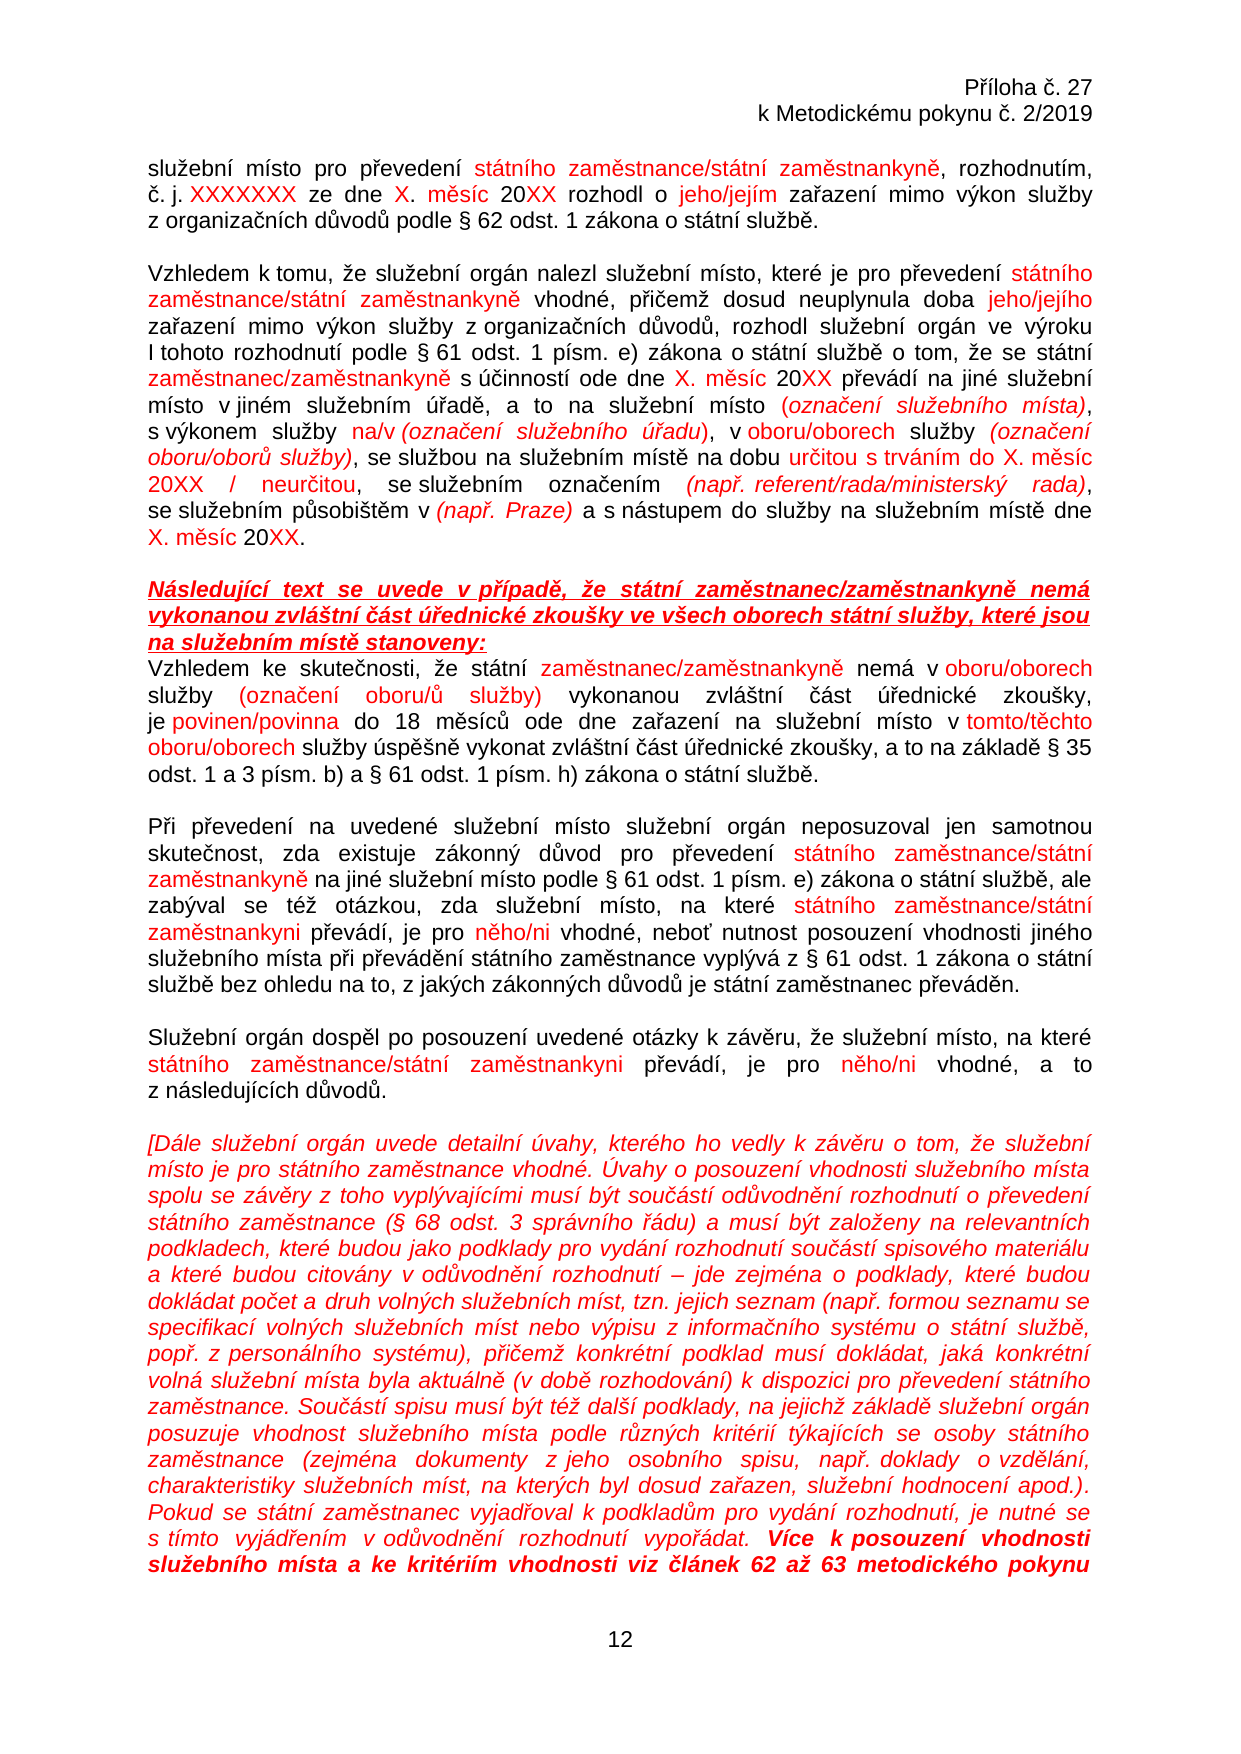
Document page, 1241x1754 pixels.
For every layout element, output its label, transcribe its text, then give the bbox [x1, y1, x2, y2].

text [148, 154, 1093, 233]
text Vzhledem ke skutečnosti, že státní zaměstnanec/zaměstnankyně nemá v oboru/oborech služby (označení oboru/ů služby) vykonanou zvláštní část úřednické zkoušky, je povinen/povinna do 18 měsíců ode dne zařazení na služební místo v tomto/těchto oboru/oborech služby úspěšně vykonat zvláštní část úřednické zkoušky, a to na základě § 35 odst. 1 a 3 písm. b) a § 61 odst. 1 písm. h) zákona o státní službě. [148, 655, 1093, 787]
text Vzhledem k tomu, že služební orgán nalezl služební místo, které je pro převedení státního zaměstnance/státní zaměstnankyně vhodné, přičemž dosud neuplynula doba jeho/jejího zařazení mimo výkon služby z organizačních důvodů, rozhodl služební orgán ve výroku I tohoto rozhodnutí podle § 61 odst. 1 písm. e) zákona o státní službě o tom, že se státní zaměstnanec/zaměstnankyně s účinností ode dne X. měsíc 20XX převádí na jiné služební místo v jiném služebním úřadě, a to na služební místo (označení služebního místa), s výkonem služby na/v (označení služebního úřadu), v oboru/oborech služby (označení oboru/oborů služby), se službou na služebním místě na dobu určitou s trváním do X. měsíc 20XX / neurčitou, se služebním označením (např. referent/rada/ministerský rada), se služebním působištěm v (např. Praze) a s nástupem do služby na služebním místě dne X. měsíc 20XX. [148, 260, 1093, 550]
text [148, 1129, 1093, 1578]
text Při převedení na uvedené služební místo služební orgán neposuzoval jen samotnou skutečnost, zda existuje zákonný důvod pro převedení státního zaměstnance/státní zaměstnankyně na jiné služební místo podle § 61 odst. 1 písm. e) zákona o státní službě, ale zabýval se též otázkou, zda služební místo, na které státního zaměstnance/státní zaměstnankyni převádí, je pro něho/ni vhodné, neboť nutnost posouzení vhodnosti jiného služebního místa při převádění státního zaměstnance vyplývá z § 61 odst. 1 zákona o státní službě bez ohledu na to, z jakých zákonných důvodů je státní zaměstnanec převáděn. [148, 813, 1093, 998]
text Následující text se uvede v případě, že státní zaměstnanec/zaměstnankyně nemá vykonanou zvláštní část úřednické zkoušky ve všech oborech státní služby, které jsou na služebním místě stanoveny: [148, 576, 1093, 655]
text Služební orgán dospěl po posouzení uvedené otázky k závěru, že služební místo, na které státního zaměstnance/státní zaměstnankyni převádí, je pro něho/ni vhodné, a to z následujících důvodů. [148, 1024, 1093, 1103]
